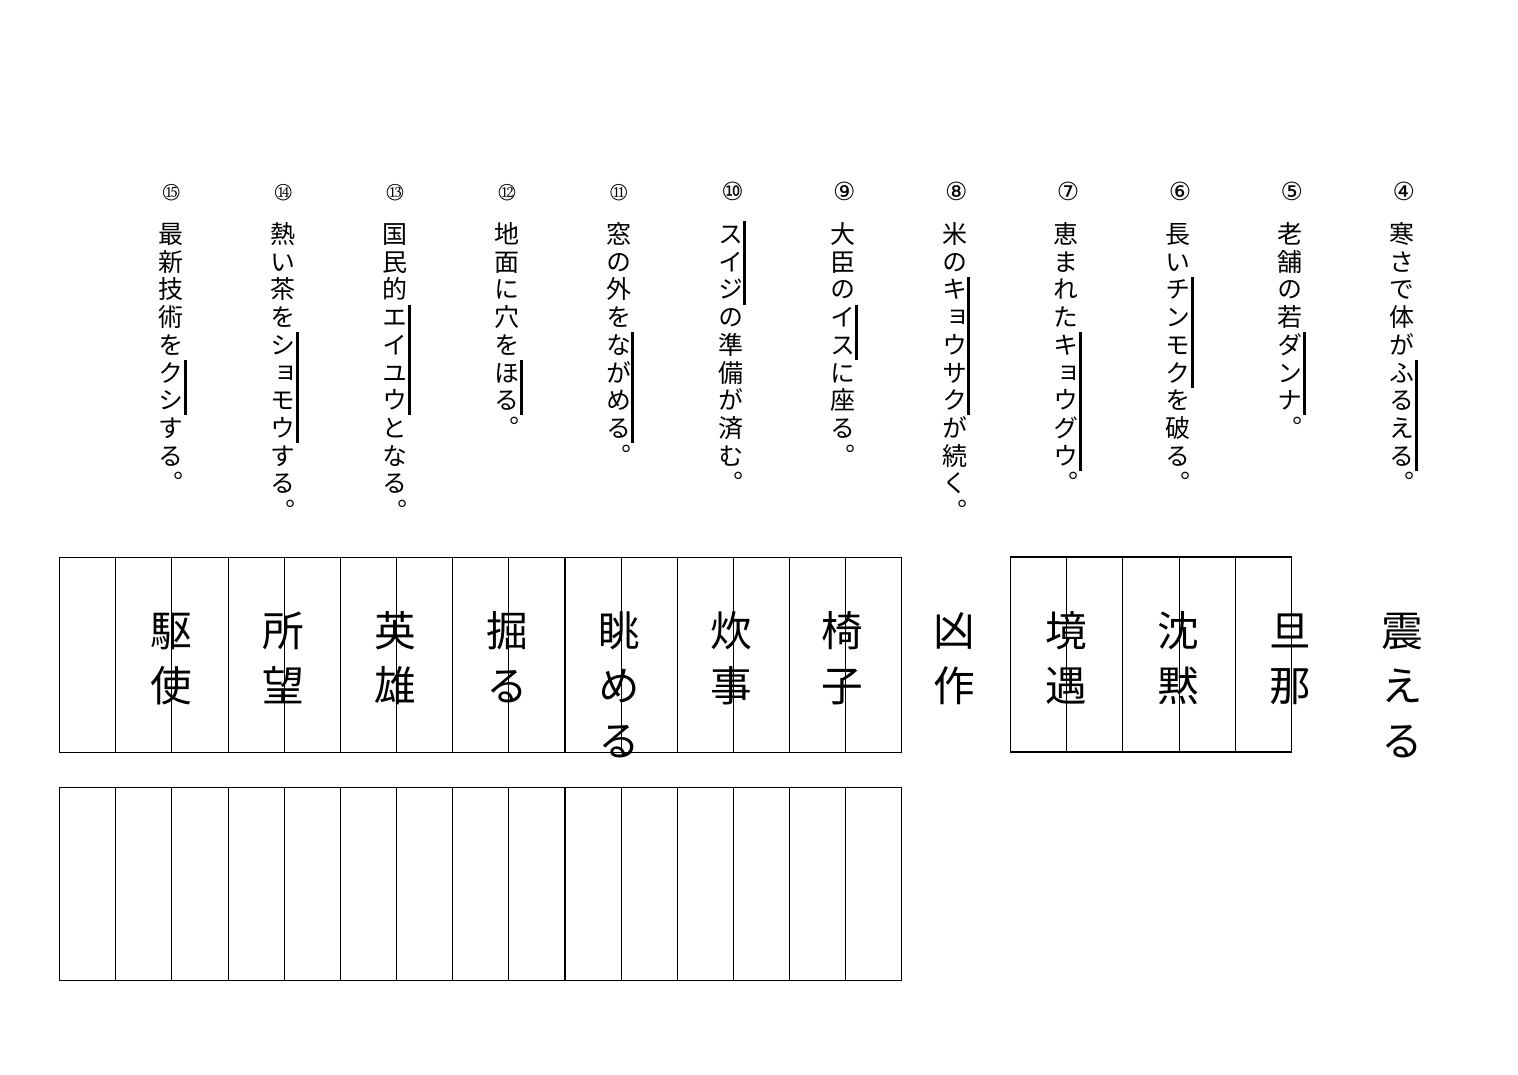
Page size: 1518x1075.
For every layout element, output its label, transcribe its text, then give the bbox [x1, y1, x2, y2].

text ⑩ スイジの準備が済む。 炊事 [675, 166, 787, 969]
text ⑬ 国民的エイユウとなる。 英雄 [339, 166, 451, 969]
text ⑫ 地面に穴をほる。 掘る [451, 166, 563, 969]
text ⑦ 恵まれたキョウグウ。 境遇 [1011, 166, 1122, 969]
text ⑤ 老舗の若ダンナ。 旦那 [1234, 166, 1346, 969]
text ⑪ 窓の外をながめる。 眺める [563, 166, 675, 969]
text ⑭ 熱い茶をショモウする。 所望 [227, 166, 339, 969]
text ④ 寒さで体がふるえる。 震える [1346, 166, 1458, 969]
text ⑮ 最新技術をクシする。 駆使 [116, 166, 227, 969]
text ⑧ 米のキョウサクが続く。 凶作 [899, 166, 1011, 969]
text ⑥ 長いチンモクを破る。 沈黙 [1122, 166, 1234, 969]
text ⑨ 大臣のイスに座る。 椅子 [787, 166, 899, 969]
